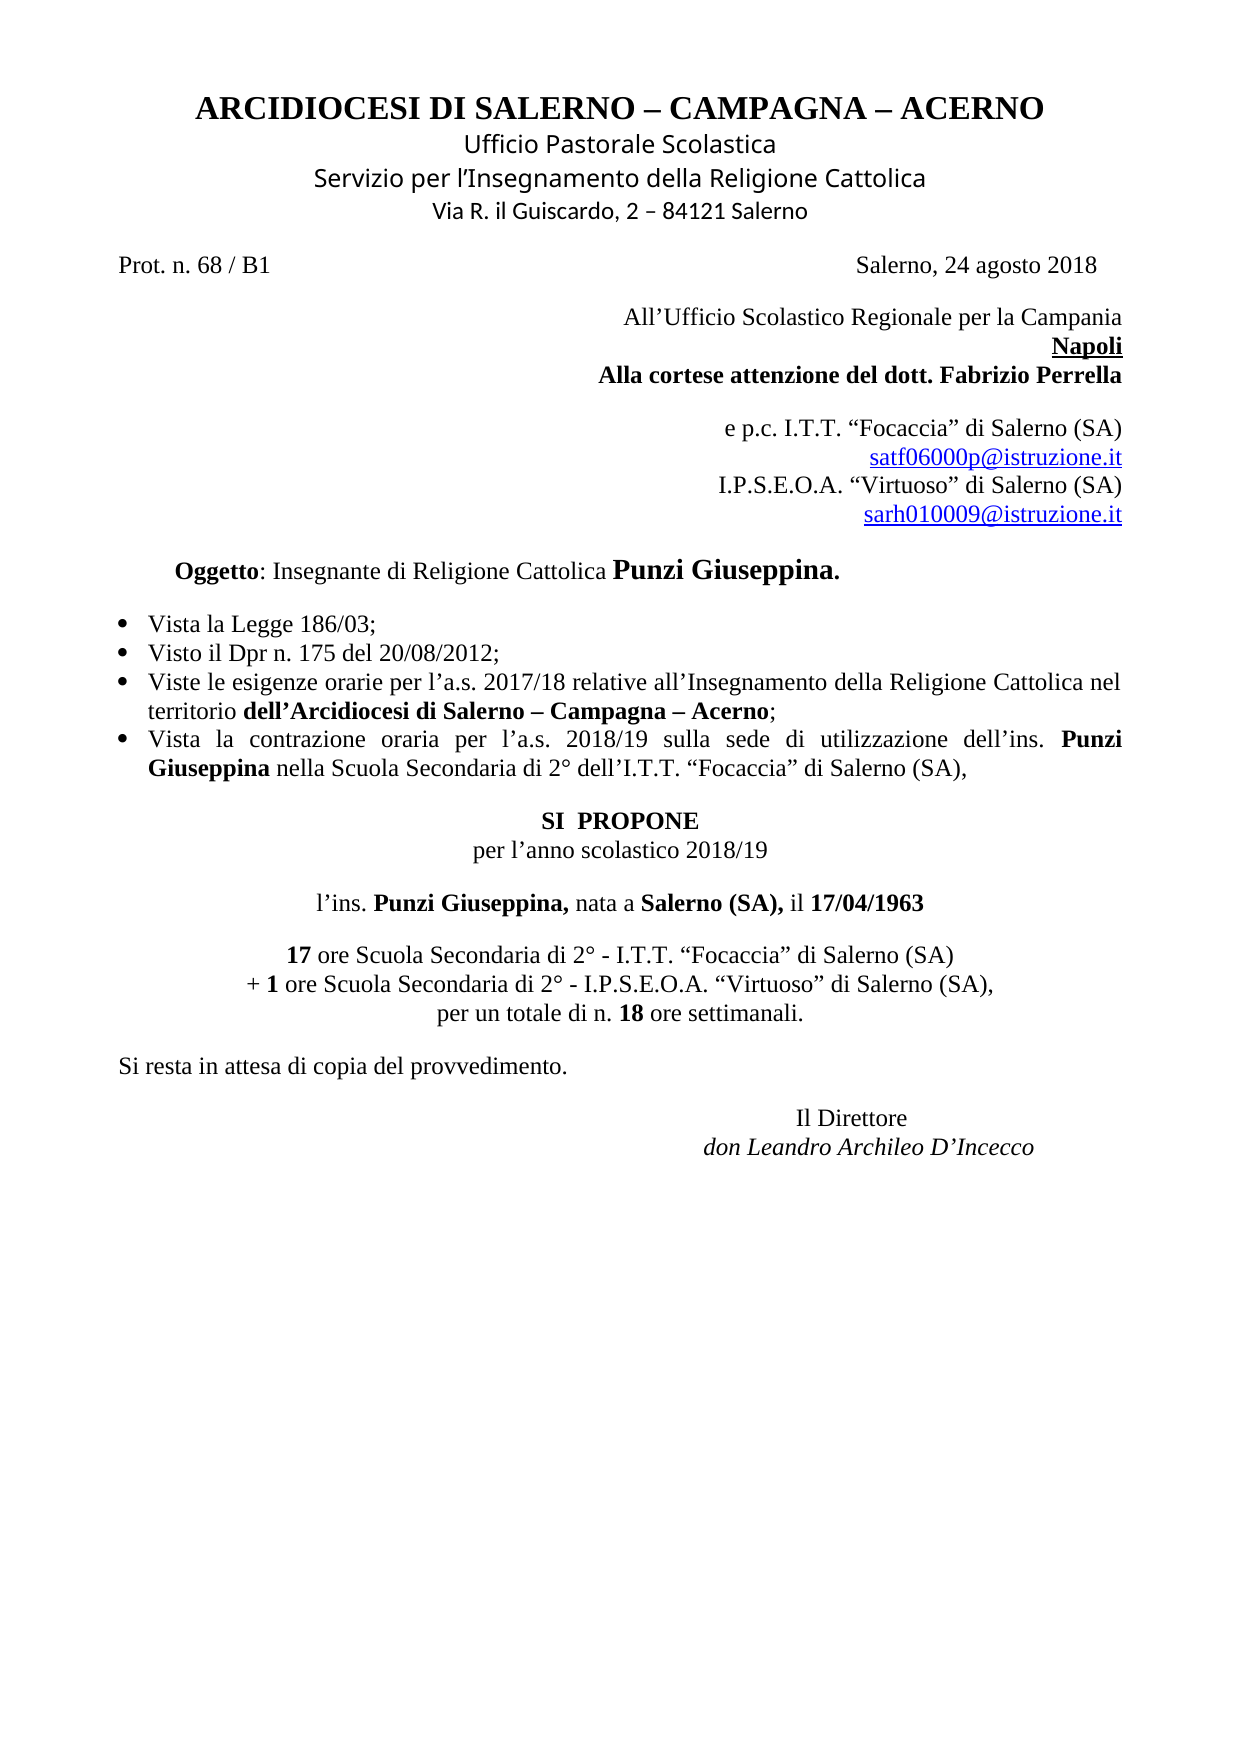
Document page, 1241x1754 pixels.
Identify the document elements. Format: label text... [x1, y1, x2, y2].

subtitle SI PROPONE [118, 806, 1122, 835]
text Il Direttore [118, 1103, 1122, 1132]
text Napoli [118, 331, 1122, 360]
text l’ins. Punzi Giuseppina, nata a Salerno (SA), il 17/04/1963 [118, 888, 1122, 916]
text + 1 ore Scuola Secondaria di 2° - I.P.S.E.O.A. “Virtuoso” di Salerno (SA), [118, 969, 1122, 998]
text Alla cortese attenzione del dott. Fabrizio Perrella [118, 360, 1122, 389]
text Oggetto: Insegnante di Religione Cattolica Punzi Giuseppina. [118, 552, 1122, 585]
list Vista la Legge 186/03; [118, 609, 1122, 638]
text e p.c. I.T.T. “Focaccia” di Salerno (SA) [118, 413, 1122, 442]
text per l’anno scolastico 2018/19 [118, 835, 1122, 863]
text All’Ufficio Scolastico Regionale per la Campania [118, 302, 1122, 331]
list Viste le esigenze orarie per l’a.s. 2017/18 relative all’Insegnamento della Religione Cattolica nel territorio dell’Arcidiocesi di Salerno – Campagna – Acerno; [118, 667, 1122, 724]
text ARCIDIOCESI DI SALERNO – CAMPAGNA – ACERNO [118, 89, 1122, 127]
text Via R. il Guiscardo, 2 – 84121 Salerno [118, 195, 1122, 226]
text sarh010009@istruzione.it [118, 499, 1122, 528]
text don Leandro Archileo D’Incecco [118, 1132, 1122, 1161]
text satf06000p@istruzione.it [118, 442, 1122, 470]
text Ufficio Pastorale Scolastica [118, 127, 1122, 161]
list Vista la contrazione oraria per l’a.s. 2018/19 sulla sede di utilizzazione dell’ins. Punzi Giuseppina nella Scuola Secondaria di 2° dell’I.T.T. “Focaccia” di Salerno (SA), [118, 724, 1122, 782]
text Servizio per l’Insegnamento della Religione Cattolica [118, 161, 1122, 195]
text 17 ore Scuola Secondaria di 2° - I.T.T. “Focaccia” di Salerno (SA) [118, 940, 1122, 969]
text per un totale di n. 18 ore settimanali. [118, 998, 1122, 1027]
text I.P.S.E.O.A. “Virtuoso” di Salerno (SA) [118, 470, 1122, 499]
list Visto il Dpr n. 175 del 20/08/2012; [118, 638, 1122, 667]
text Prot. n. 68 / B1 Salerno, 24 agosto 2018 [118, 250, 1122, 278]
